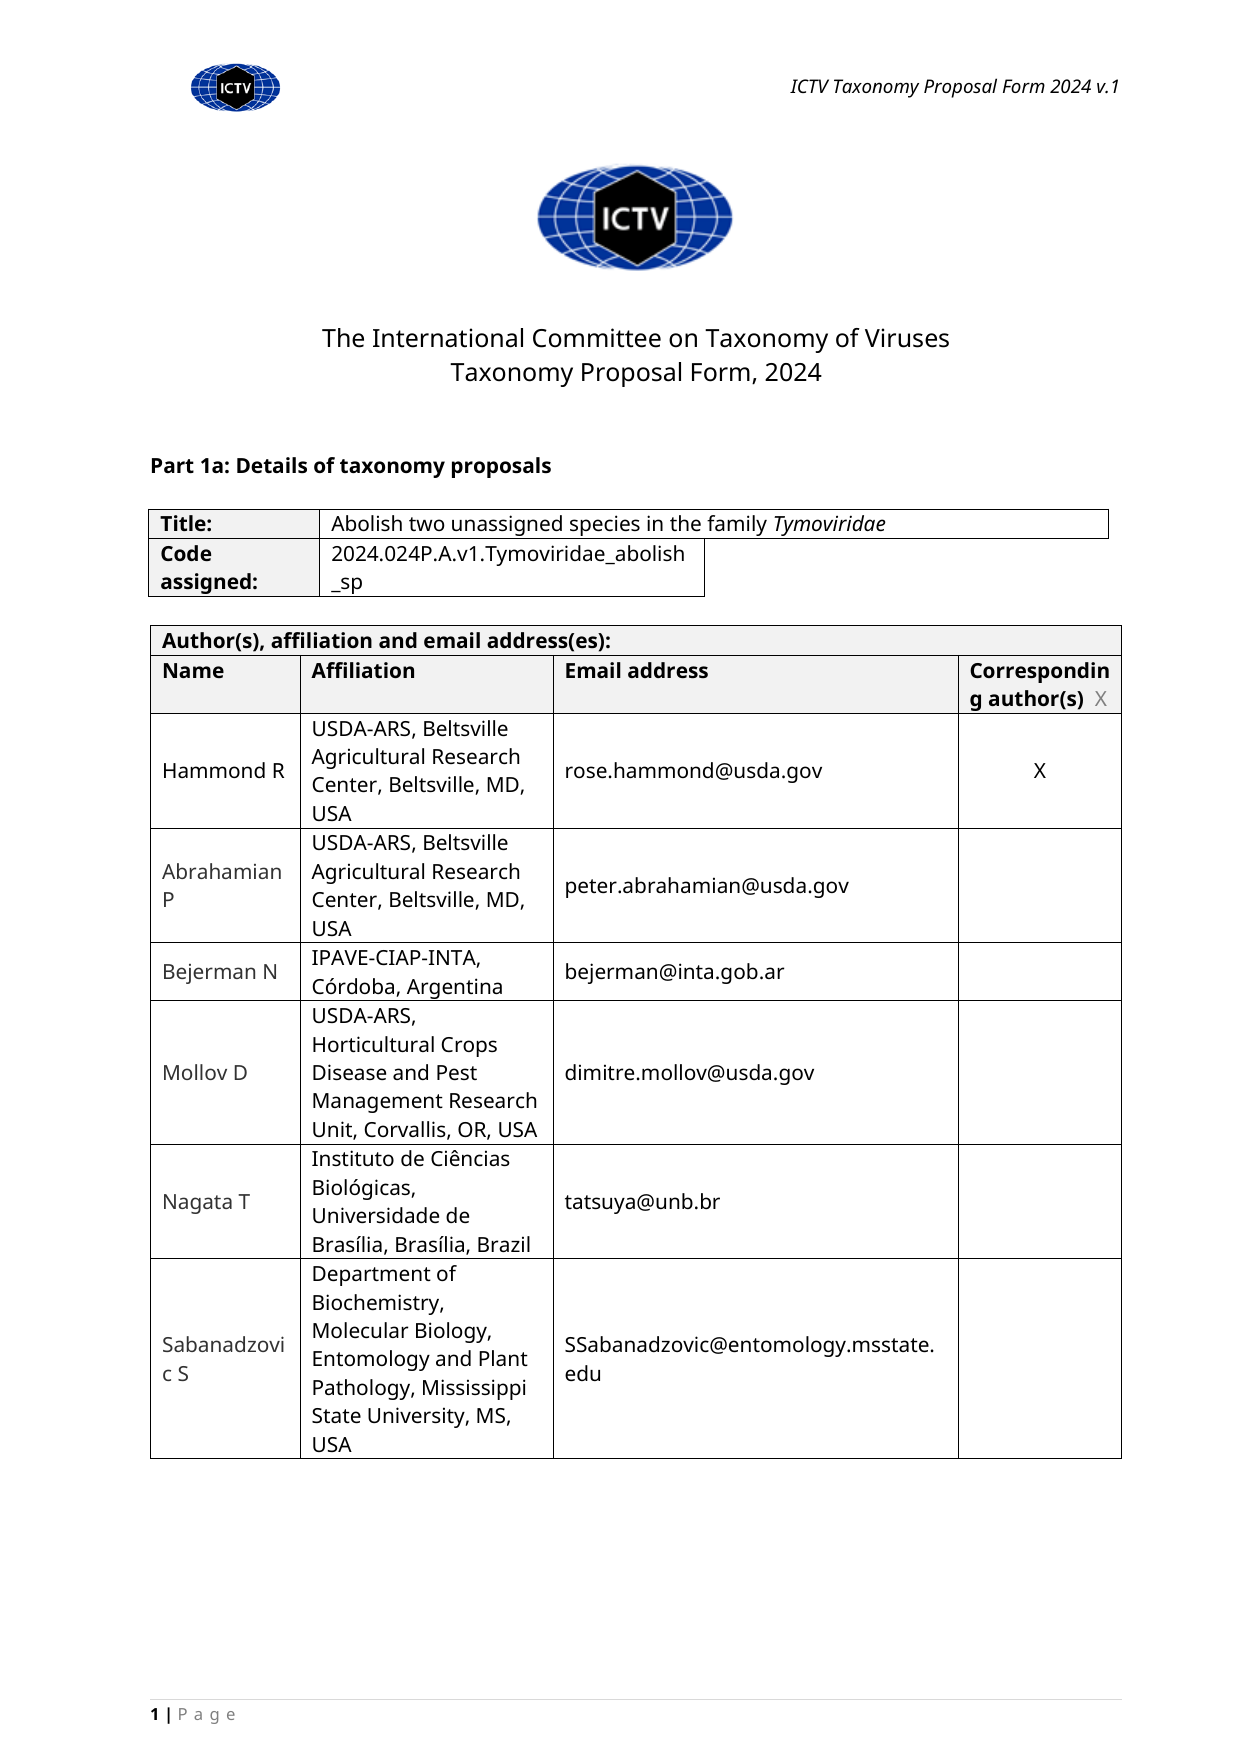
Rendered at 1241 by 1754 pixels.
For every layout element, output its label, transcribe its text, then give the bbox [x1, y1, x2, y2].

table_cell peter.abrahamian@usda.gov [554, 829, 958, 942]
text Taxonomy Proposal Form, 2024 [150, 355, 1122, 389]
table_cell Nagata T [151, 1145, 300, 1258]
table_cell [959, 1259, 1121, 1458]
table_cell Mollov D [151, 1001, 300, 1143]
text The International Committee on Taxonomy of Viruses [150, 321, 1122, 355]
table_cell USDA-ARS, Horticultural Crops Disease and Pest Management Research Unit, Corvallis, OR, USA [301, 1001, 553, 1143]
table_cell Code assigned: [149, 539, 319, 596]
table_cell Abrahamian P [151, 829, 300, 942]
table_cell [959, 1001, 1121, 1143]
table_cell 2024.024P.A.v1.Tymoviridae_abolish_sp [320, 539, 704, 596]
table_cell IPAVE-CIAP-INTA, Córdoba, Argentina [301, 943, 553, 1000]
table_cell SSabanadzovic@entomology.msstate.edu [554, 1259, 958, 1458]
table_cell Bejerman N [151, 943, 300, 1000]
picture [190, 56, 282, 113]
picture [535, 150, 737, 274]
table_cell Name [151, 656, 300, 713]
table_cell [959, 1145, 1121, 1258]
table_cell bejerman@inta.gob.ar [554, 943, 958, 1000]
table_cell Department of Biochemistry, Molecular Biology, Entomology and Plant Pathology, Mississippi State University, MS, USA [301, 1259, 553, 1458]
table_cell [959, 943, 1121, 1000]
table_cell Affiliation [301, 656, 553, 713]
table_cell rose.hammond@usda.gov [554, 714, 958, 827]
table_cell Sabanadzovic S [151, 1259, 300, 1458]
table_cell USDA-ARS, Beltsville Agricultural Research Center, Beltsville, MD, USA [301, 714, 553, 827]
table_header Title: [149, 510, 319, 538]
table_header Author(s), affiliation and email address(es): [151, 626, 1121, 655]
table_cell X [959, 714, 1121, 827]
table_cell tatsuya@unb.br [554, 1145, 958, 1258]
table_header Abolish two unassigned species in the family Tymoviridae [320, 510, 1108, 538]
table_cell dimitre.mollov@usda.gov [554, 1001, 958, 1143]
table_cell Email address [554, 656, 958, 713]
text Part 1a: Details of taxonomy proposals [150, 452, 1122, 480]
table_cell Corresponding author(s) X [959, 656, 1121, 713]
table_cell USDA-ARS, Beltsville Agricultural Research Center, Beltsville, MD, USA [301, 829, 553, 942]
table_cell [959, 829, 1121, 942]
table_cell Instituto de Ciências Biológicas, Universidade de Brasília, Brasília, Brazil [301, 1145, 553, 1258]
table_cell Hammond R [151, 714, 300, 827]
